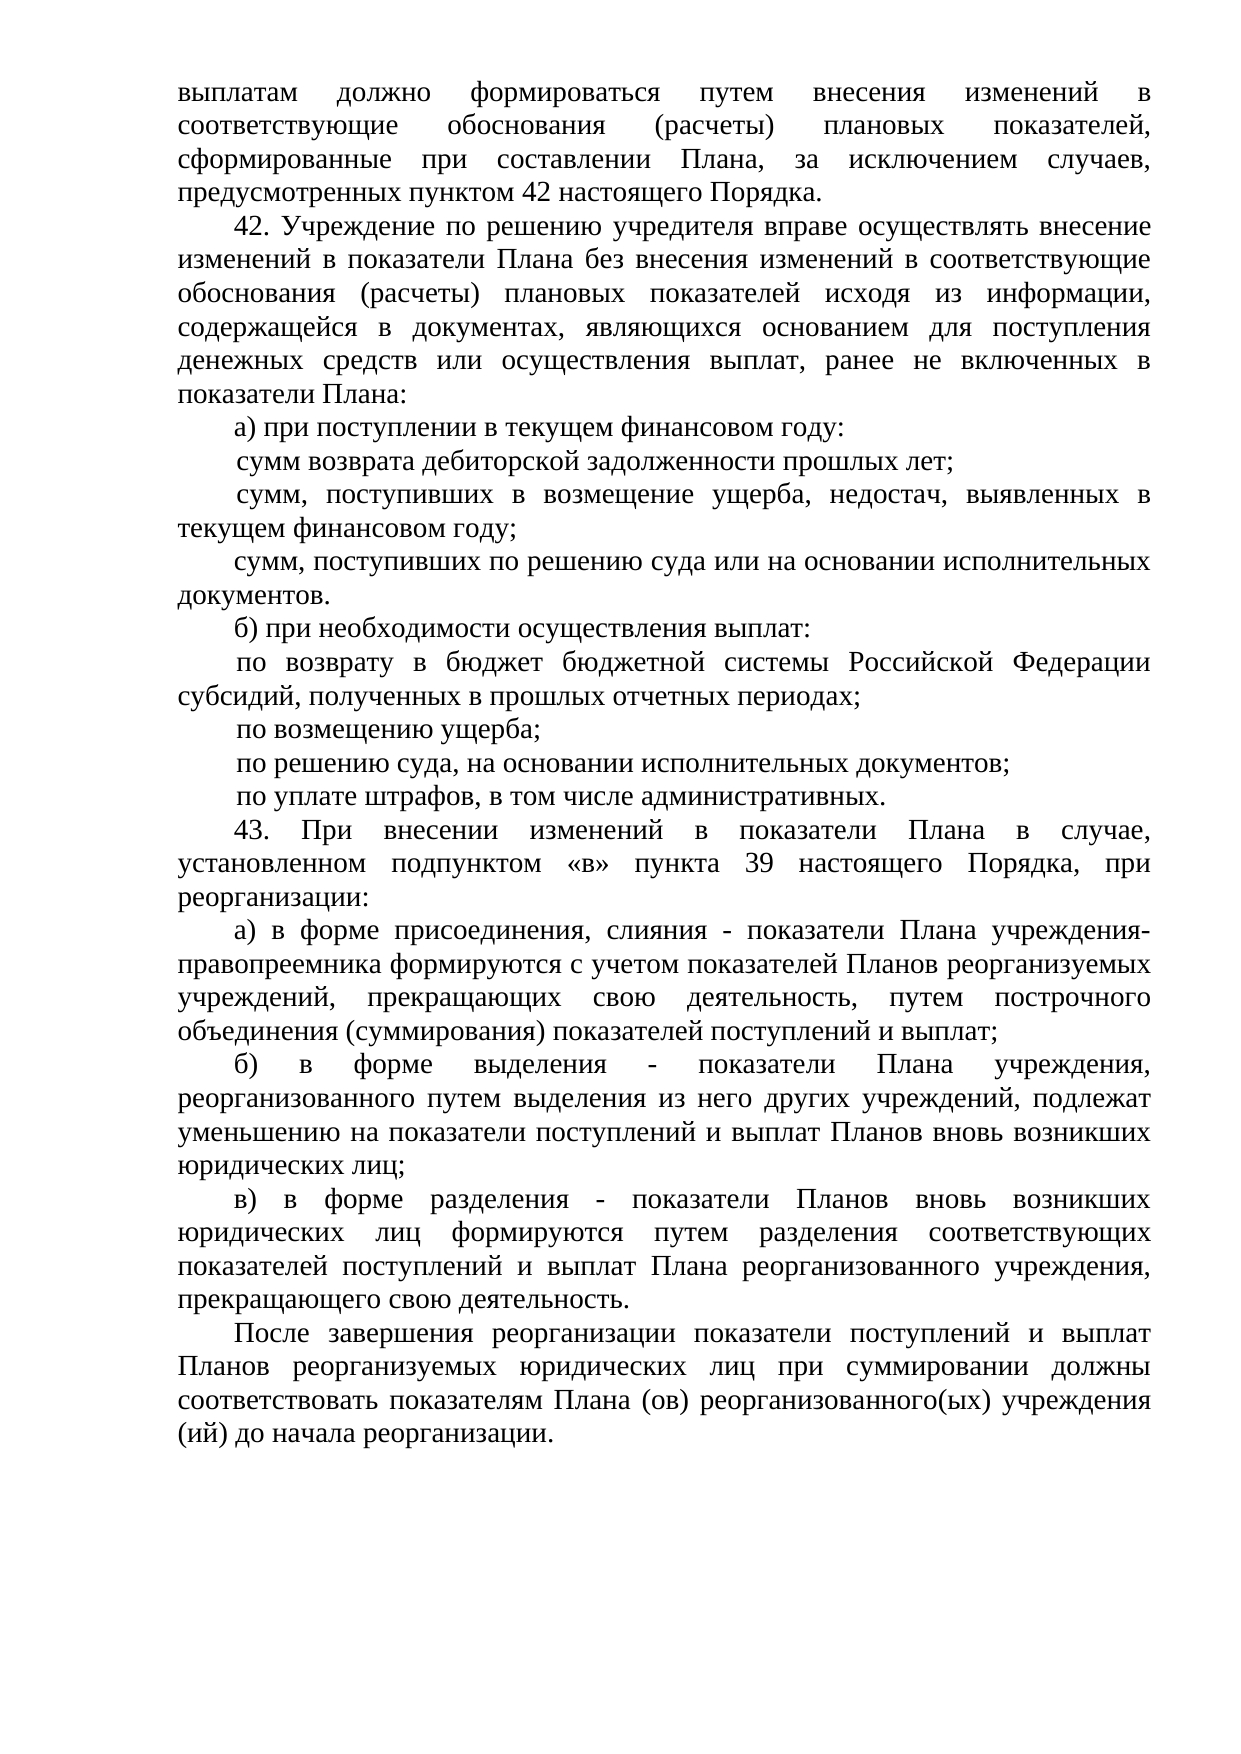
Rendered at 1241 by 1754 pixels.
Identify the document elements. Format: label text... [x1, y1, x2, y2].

text сумм, поступивших в возмещение ущерба, недостач, выявленных в текущем финансовом году; [177, 476, 1152, 543]
text в) в форме разделения - показатели Планов вновь возникших юридических лиц формируются путем разделения соответствующих показателей поступлений и выплат Плана реорганизованного учреждения, прекращающего свою деятельность. [177, 1181, 1152, 1315]
text по уплате штрафов, в том числе административных. [177, 778, 1152, 812]
text по решению суда, на основании исполнительных документов; [177, 745, 1152, 778]
text После завершения реорганизации показатели поступлений и выплат Планов реорганизуемых юридических лиц при суммировании должны соответствовать показателям Плана (ов) реорганизованного(ых) учреждения (ий) до начала реорганизации. [177, 1315, 1152, 1449]
text а) в форме присоединения, слияния - показатели Плана учреждения-правопреемника формируются с учетом показателей Планов реорганизуемых учреждений, прекращающих свою деятельность, путем построчного объединения (суммирования) показателей поступлений и выплат; [177, 912, 1152, 1047]
text 43. При внесении изменений в показатели Плана в случае, установленном подпунктом «в» пункта 39 настоящего Порядка, при реорганизации: [177, 812, 1152, 912]
text 42. Учреждение по решению учредителя вправе осуществлять внесение изменений в показатели Плана без внесения изменений в соответствующие обоснования (расчеты) плановых показателей исходя из информации, содержащейся в документах, являющихся основанием для поступления денежных средств или осуществления выплат, ранее не включенных в показатели Плана: [177, 208, 1152, 409]
text по возврату в бюджет бюджетной системы Российской Федерации субсидий, полученных в прошлых отчетных периодах; [177, 644, 1152, 711]
text сумм возврата дебиторской задолженности прошлых лет; [177, 443, 1152, 476]
text по возмещению ущерба; [177, 711, 1152, 745]
text сумм, поступивших по решению суда или на основании исполнительных документов. [177, 543, 1152, 611]
text а) при поступлении в текущем финансовом году: [177, 409, 1152, 443]
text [177, 74, 1152, 208]
text б) в форме выделения - показатели Плана учреждения, реорганизованного путем выделения из него других учреждений, подлежат уменьшению на показатели поступлений и выплат Планов вновь возникших юридических лиц; [177, 1047, 1152, 1181]
text б) при необходимости осуществления выплат: [177, 611, 1152, 644]
